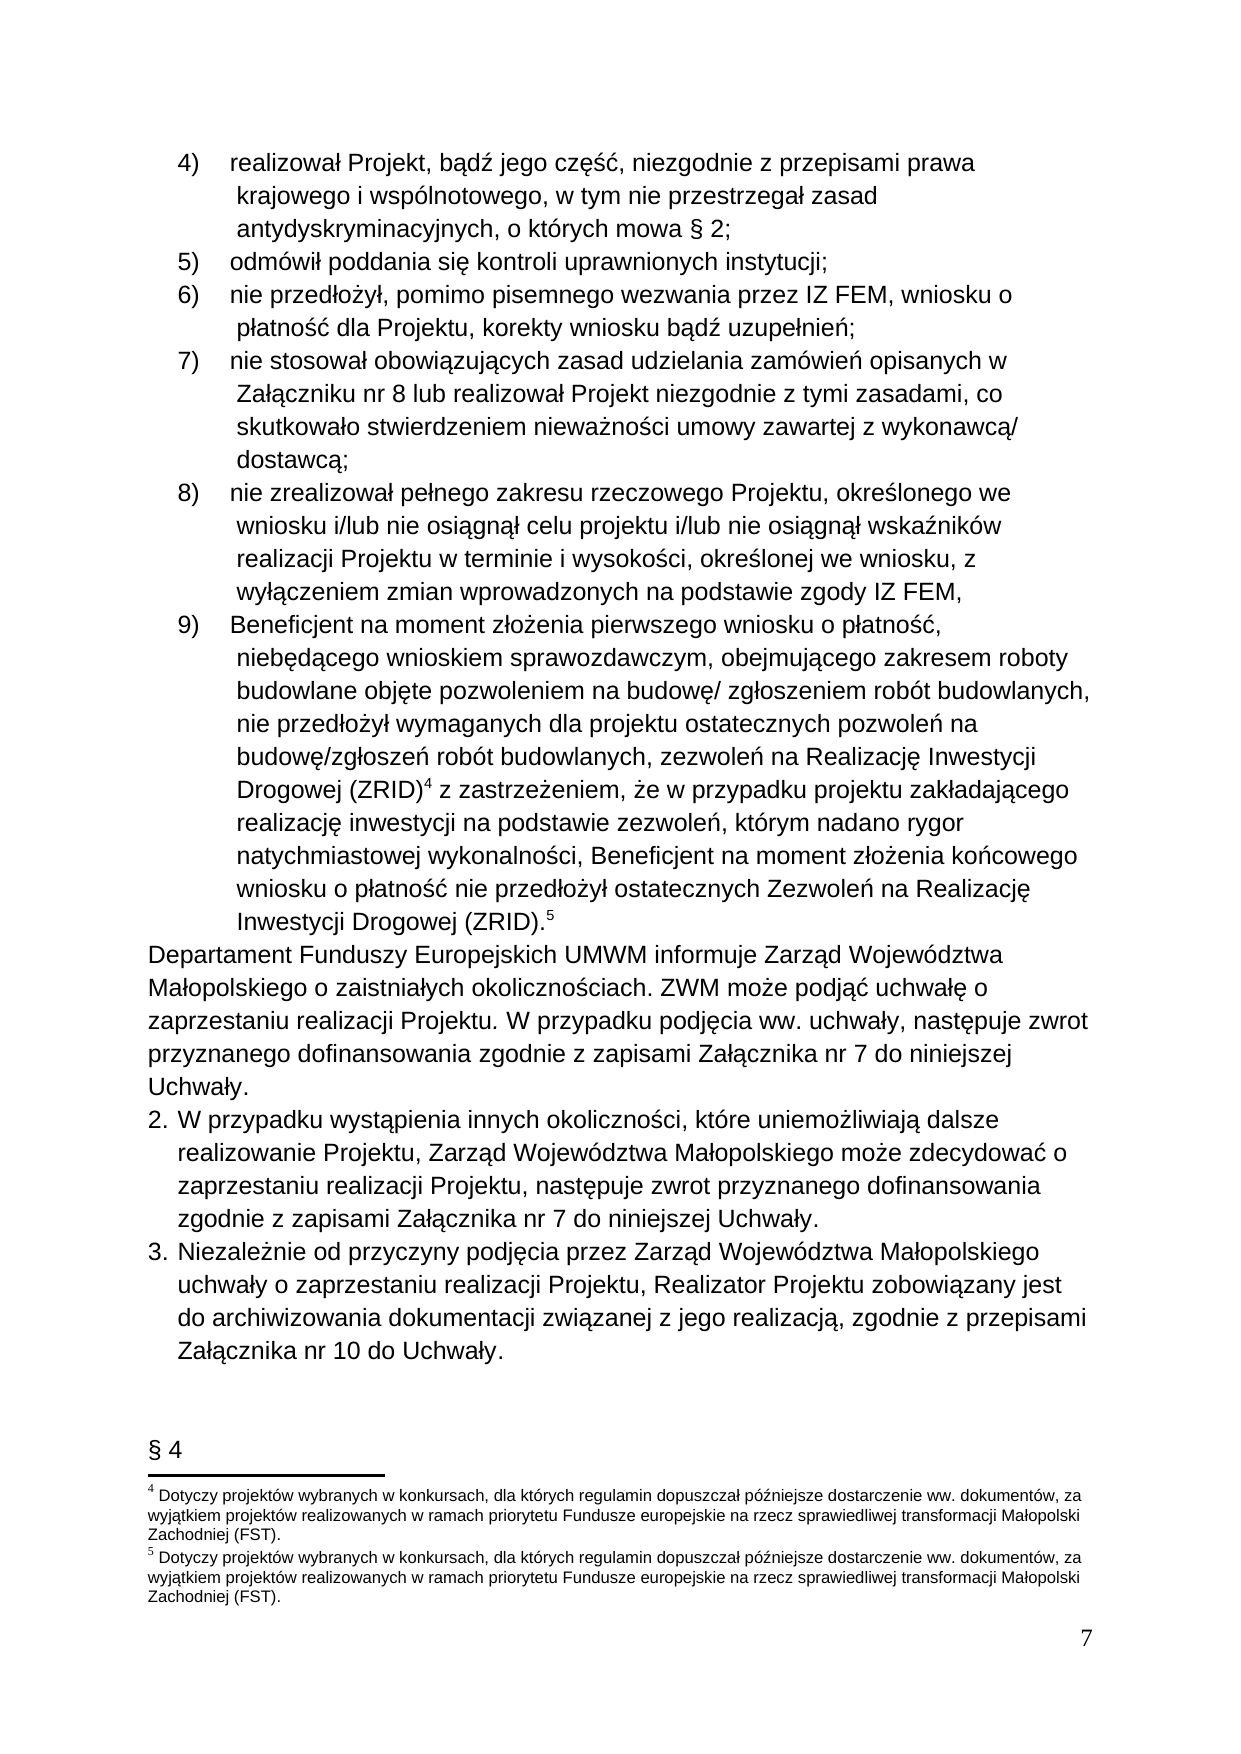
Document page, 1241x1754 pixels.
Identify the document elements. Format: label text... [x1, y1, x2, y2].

list Niezależnie od przyczyny podjęcia przez Zarząd Województwa Małopolskiego uchwały o zaprzestaniu realizacji Projektu, Realizator Projektu zobowiązany jest do archiwizowania dokumentacji związanej z jego realizacją, zgodnie z przepisami Załącznika nr 10 do Uchwały. [148, 1237, 1093, 1365]
text Departament Funduszy Europejskich UMWM informuje Zarząd Województwa Małopolskiego o zaistniałych okolicznościach. ZWM może podjąć uchwałę o zaprzestaniu realizacji Projektu. W przypadku podjęcia ww. uchwały, następuje zwrot przyznanego dofinansowania zgodnie z zapisami Załącznika nr 7 do niniejszej Uchwały. [148, 940, 1093, 1101]
list odmówił poddania się kontroli uprawnionych instytucji; [177, 247, 1093, 275]
list nie zrealizował pełnego zakresu rzeczowego Projektu, określonego we wniosku i/lub nie osiągnął celu projektu i/lub nie osiągnął wskaźników realizacji Projektu w terminie i wysokości, określonej we wniosku, z wyłączeniem zmian wprowadzonych na podstawie zgody IZ FEM, [177, 478, 1093, 606]
list W przypadku wystąpienia innych okoliczności, które uniemożliwiają dalsze realizowanie Projektu, Zarząd Województwa Małopolskiego może zdecydować o zaprzestaniu realizacji Projektu, następuje zwrot przyznanego dofinansowania zgodnie z zapisami Załącznika nr 7 do niniejszej Uchwały. [148, 1105, 1093, 1233]
list Beneficjent na moment złożenia pierwszego wniosku o płatność, niebędącego wnioskiem sprawozdawczym, obejmującego zakresem roboty budowlane objęte pozwoleniem na budowę/ zgłoszeniem robót budowlanych, nie przedłożył wymaganych dla projektu ostatecznych pozwoleń na budowę/zgłoszeń robót budowlanych, zezwoleń na Realizację Inwestycji Drogowej (ZRID) z zastrzeżeniem, że w przypadku projektu zakładającego realizację inwestycji na podstawie zezwoleń, którym nadano rygor natychmiastowej wykonalności, Beneficjent na moment złożenia końcowego wniosku o płatność nie przedłożył ostatecznych Zezwoleń na Realizację Inwestycji Drogowej (ZRID). [177, 610, 1093, 936]
list nie stosował obowiązujących zasad udzielania zamówień opisanych w Załączniku nr 8 lub realizował Projekt niezgodnie z tymi zasadami, co skutkowało stwierdzeniem nieważności umowy zawartej z wykonawcą/ dostawcą; [177, 346, 1093, 473]
list realizował Projekt, bądź jego część, niezgodnie z przepisami prawa krajowego i wspólnotowego, w tym nie przestrzegał zasad antydyskryminacyjnych, o których mowa § 2; [177, 148, 1093, 242]
list nie przedłożył, pomimo pisemnego wezwania przez IZ FEM, wniosku o płatność dla Projektu, korekty wniosku bądź uzupełnień; [177, 280, 1093, 341]
text § 4 [148, 1435, 1093, 1464]
